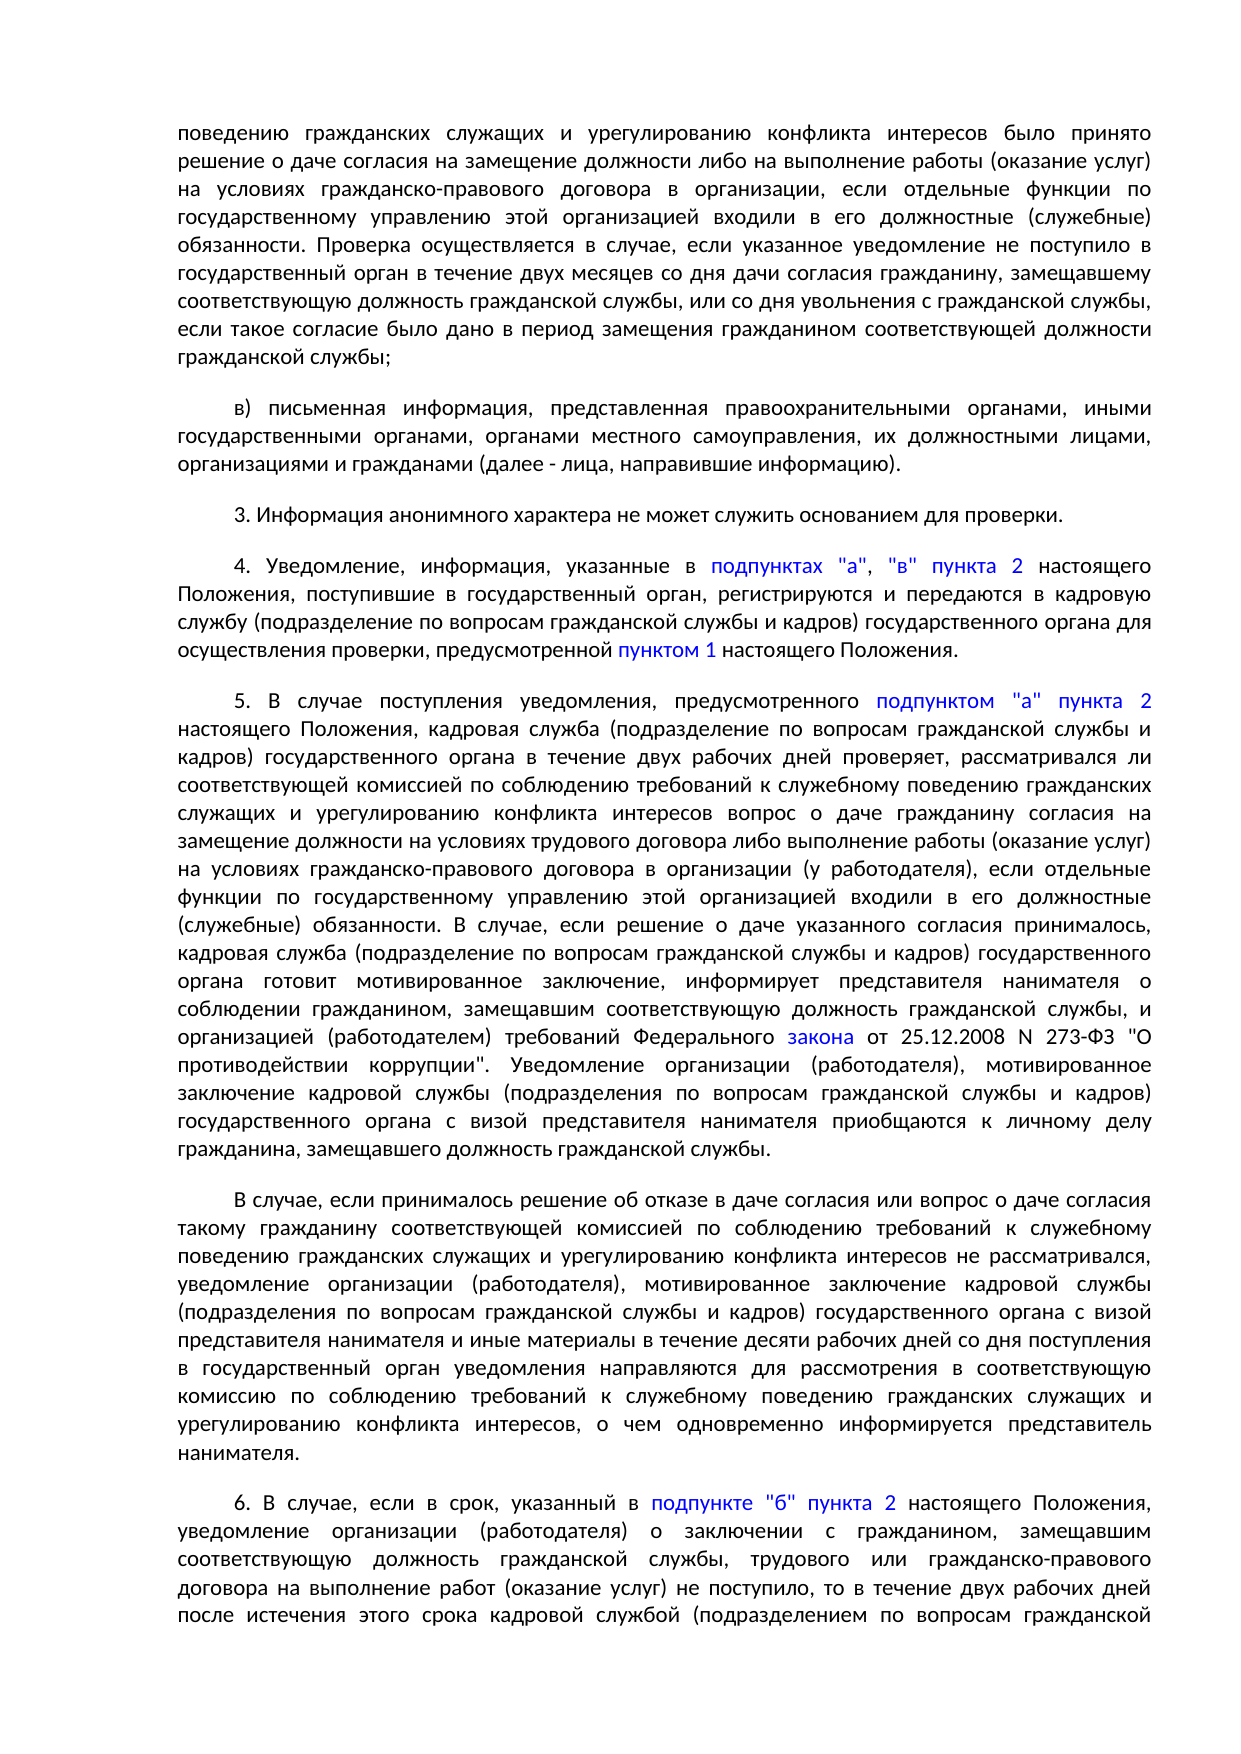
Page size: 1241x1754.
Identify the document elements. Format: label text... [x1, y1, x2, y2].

text в) письменная информация, представленная правоохранительными органами, иными государственными органами, органами местного самоуправления, их должностными лицами, организациями и гражданами (далее - лица, направившие информацию). [177, 393, 1152, 477]
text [177, 1488, 1152, 1629]
text 3. Информация анонимного характера не может служить основанием для проверки. [177, 500, 1152, 528]
text 4. Уведомление, информация, указанные в подпунктах "а", "в" пункта 2 настоящего Положения, поступившие в государственный орган, регистрируются и передаются в кадровую службу (подразделение по вопросам гражданской службы и кадров) государственного органа для осуществления проверки, предусмотренной пунктом 1 настоящего Положения. [177, 551, 1152, 663]
text 5. В случае поступления уведомления, предусмотренного подпунктом "а" пункта 2 настоящего Положения, кадровая служба (подразделение по вопросам гражданской службы и кадров) государственного органа в течение двух рабочих дней проверяет, рассматривался ли соответствующей комиссией по соблюдению требований к служебному поведению гражданских служащих и урегулированию конфликта интересов вопрос о даче гражданину согласия на замещение должности на условиях трудового договора либо выполнение работы (оказание услуг) на условиях гражданско-правового договора в организации (у работодателя), если отдельные функции по государственному управлению этой организацией входили в его должностные (служебные) обязанности. В случае, если решение о даче указанного согласия принималось, кадровая служба (подразделение по вопросам гражданской службы и кадров) государственного органа готовит мотивированное заключение, информирует представителя нанимателя о соблюдении гражданином, замещавшим соответствующую должность гражданской службы, и организацией (работодателем) требований Федерального закона от 25.12.2008 N 273-ФЗ "О противодействии коррупции". Уведомление организации (работодателя), мотивированное заключение кадровой службы (подразделения по вопросам гражданской службы и кадров) государственного органа с визой представителя нанимателя приобщаются к личному делу гражданина, замещавшего должность гражданской службы. [177, 686, 1152, 1162]
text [177, 118, 1152, 370]
text В случае, если принималось решение об отказе в даче согласия или вопрос о даче согласия такому гражданину соответствующей комиссией по соблюдению требований к служебному поведению гражданских служащих и урегулированию конфликта интересов не рассматривался, уведомление организации (работодателя), мотивированное заключение кадровой службы (подразделения по вопросам гражданской службы и кадров) государственного органа с визой представителя нанимателя и иные материалы в течение десяти рабочих дней со дня поступления в государственный орган уведомления направляются для рассмотрения в соответствующую комиссию по соблюдению требований к служебному поведению гражданских служащих и урегулированию конфликта интересов, о чем одновременно информируется представитель нанимателя. [177, 1185, 1152, 1466]
